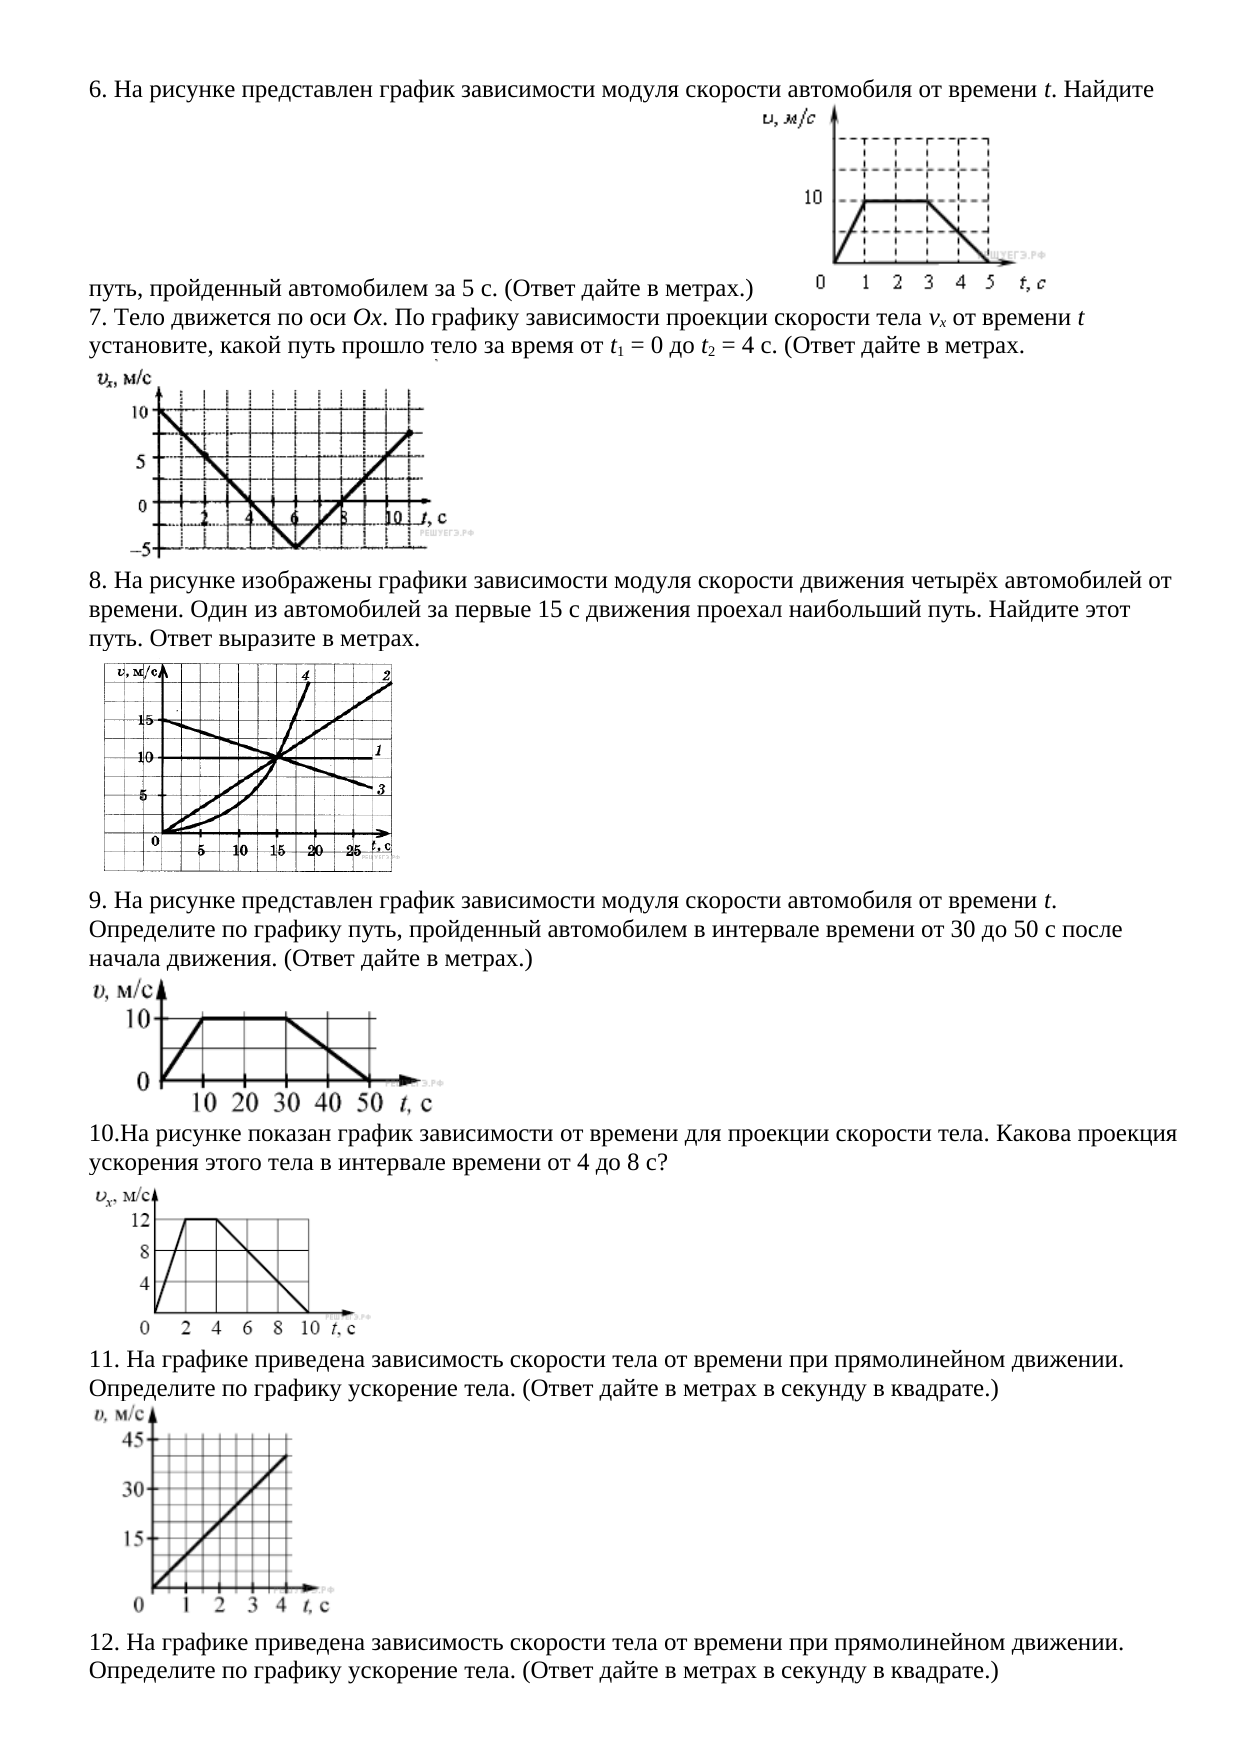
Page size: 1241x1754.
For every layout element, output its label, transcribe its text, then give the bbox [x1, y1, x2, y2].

text 10.На рисунке показан график зависимости от времени для проекции скорости тела. Какова проекция ускорения этого тела в интервале времени от 4 до 8 c? [89, 1118, 1181, 1176]
text 12. На графике приведена зависимость скорости тела от времени при прямолинейном движении. Определите по графику ускорение тела. (Ответ дайте в метрах в секунду в квадрате.) [89, 1627, 1181, 1684]
picture [88, 1175, 375, 1345]
picture [88, 359, 479, 566]
text 11. На графике приведена зависимость скорости тела от времени при прямолинейном движении. Определите по графику ускорение тела. (Ответ дайте в метрах в секунду в квадрате.) [89, 1344, 1181, 1402]
text 6. На рисунке представлен график зависимости модуля скорости автомобиля от времени t. Найдите путь, пройденный автомобилем за 5 c. (Ответ дайте в метрах.) [89, 74, 1181, 302]
picture [759, 102, 1052, 297]
picture [88, 971, 448, 1119]
text 8. На рисунке изображены графики зависимости модуля скорости движения четырёх автомобилей от времени. Один из автомобилей за первые 15 с движения проехал наибольший путь. Найдите этот путь. Ответ выразите в метрах. [89, 565, 1181, 652]
picture [88, 1401, 340, 1627]
text 9. На рисунке представлен график зависимости модуля скорости автомобиля от времени t. Определите по графику путь, пройденный автомобилем в интервале времени от 30 до 50 с после начала движения. (Ответ дайте в метрах.) [89, 885, 1181, 972]
text 7. Тело движется по оси Ох. По графику зависимости проекции скорости тела vx от времени t установите, какой путь прошло тело за время от t1 = 0 до t2 = 4 с. (Ответ дайте в метрах. [89, 302, 1181, 359]
picture [95, 651, 403, 880]
